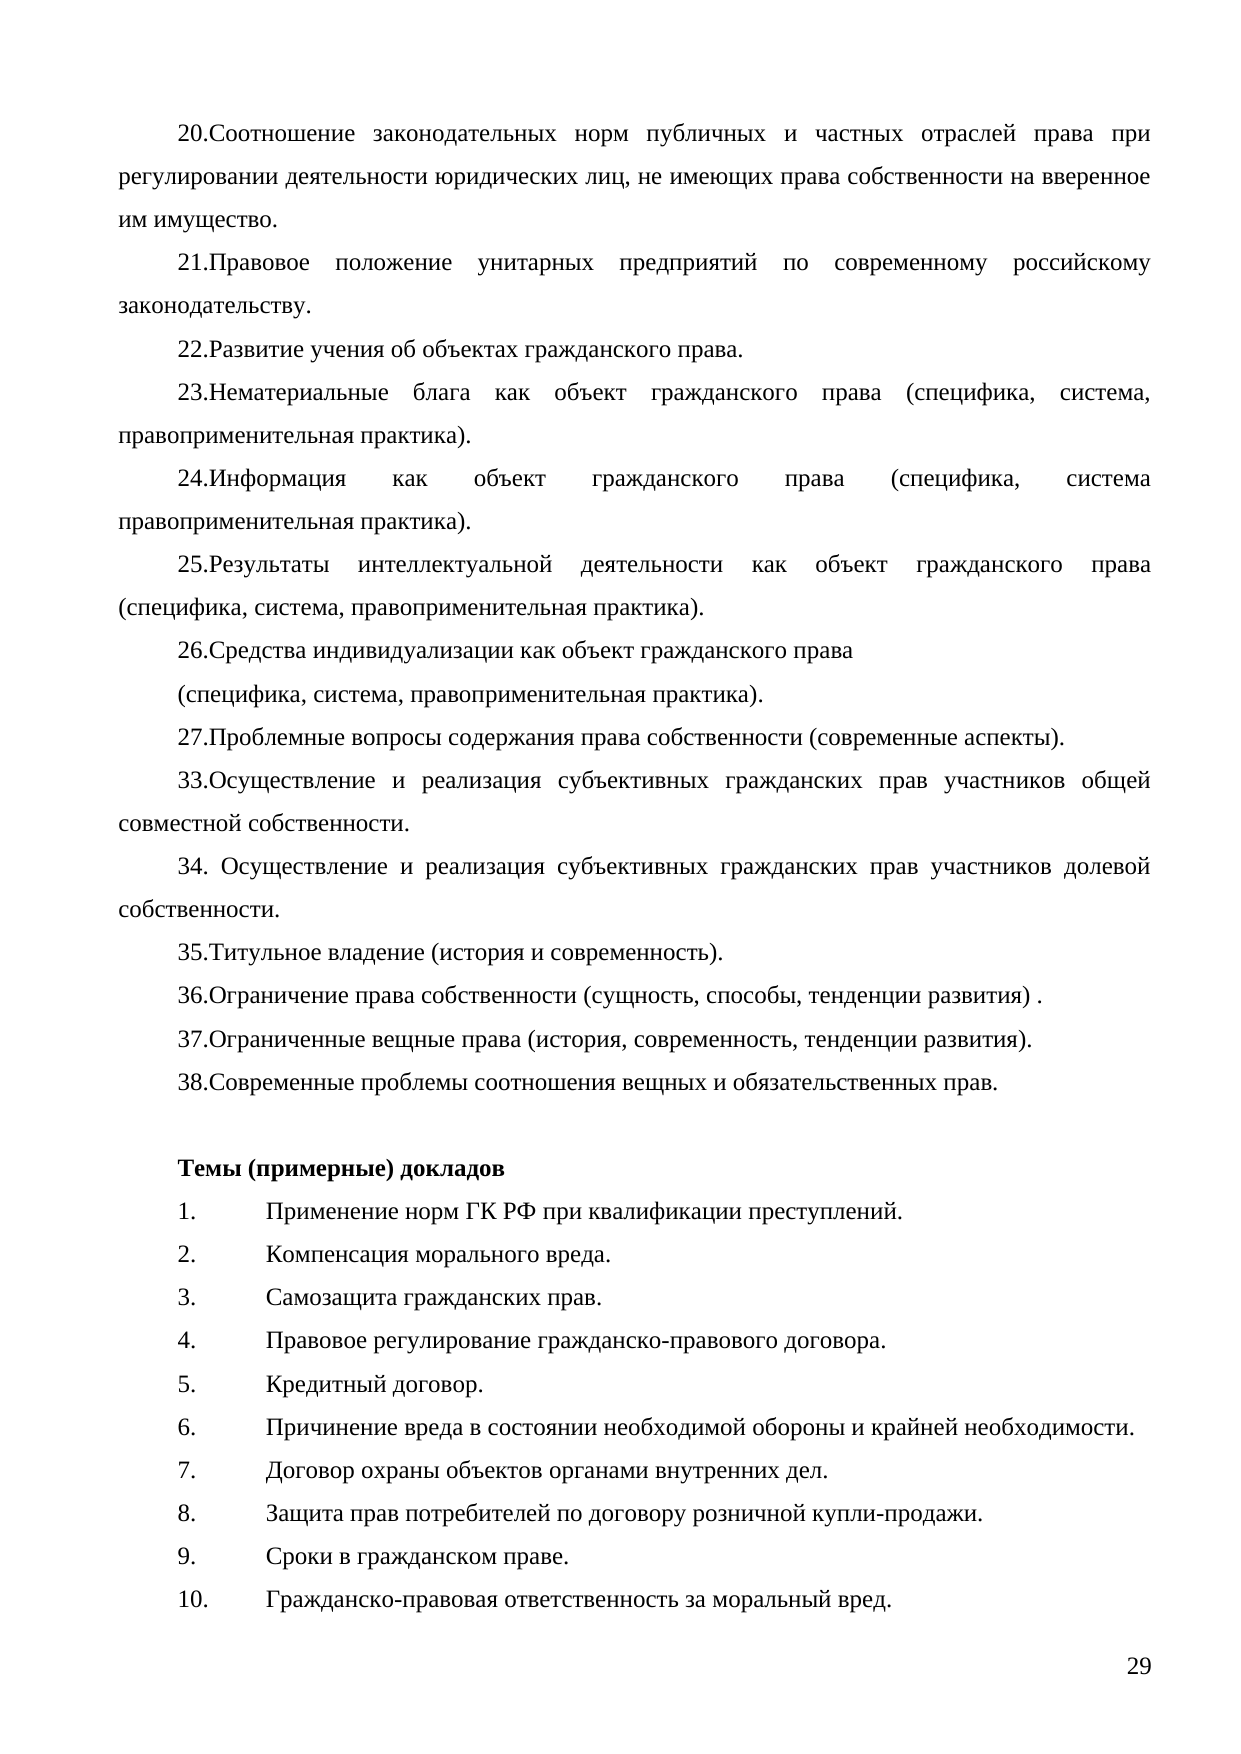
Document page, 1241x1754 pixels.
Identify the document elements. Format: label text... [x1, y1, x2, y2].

text 26.Средства индивидуализации как объект гражданского права [118, 636, 1152, 664]
text 24.Информация как объект гражданского права (специфика, система правоприменительная практика). [118, 463, 1152, 535]
text 1. Применение норм ГК РФ при квалификации преступлений. [118, 1196, 1152, 1225]
text 33.Осуществление и реализация субъективных гражданских прав участников общей совместной собственности. [118, 765, 1152, 837]
text 8. Защита прав потребителей по договору розничной купли-продажи. [118, 1498, 1152, 1527]
text 35.Титульное владение (история и современность). [118, 937, 1152, 966]
text 23.Нематериальные блага как объект гражданского права (специфика, система, правоприменительная практика). [118, 377, 1152, 449]
text 7. Договор охраны объектов органами внутренних дел. [118, 1455, 1152, 1484]
text 36.Ограничение права собственности (сущность, способы, тенденции развития) . [118, 981, 1152, 1009]
text 3. Самозащита гражданских прав. [118, 1282, 1152, 1311]
text 27.Проблемные вопросы содержания права собственности (современные аспекты). [118, 722, 1152, 751]
text 38.Современные проблемы соотношения вещных и обязательственных прав. [118, 1067, 1152, 1096]
text 10. Гражданско-правовая ответственность за моральный вред. [118, 1584, 1152, 1613]
text 4. Правовое регулирование гражданско-правового договора. [118, 1326, 1152, 1354]
text Темы (примерные) докладов [118, 1153, 1152, 1182]
text 6. Причинение вреда в состоянии необходимой обороны и крайней необходимости. [118, 1412, 1152, 1441]
text 25.Результаты интеллектуальной деятельности как объект гражданского права (специфика, система, правоприменительная практика). [118, 549, 1152, 621]
text 34. Осуществление и реализация субъективных гражданских прав участников долевой собственности. [118, 851, 1152, 923]
text (специфика, система, правоприменительная практика). [118, 679, 1152, 707]
text 21.Правовое положение унитарных предприятий по современному российскому законодательству. [118, 247, 1152, 319]
text 2. Компенсация морального вреда. [118, 1239, 1152, 1268]
text 20.Соотношение законодательных норм публичных и частных отраслей права при регулировании деятельности юридических лиц, не имеющих права собственности на вверенное им имущество. [118, 118, 1152, 233]
text 37.Ограниченные вещные права (история, современность, тенденции развития). [118, 1024, 1152, 1052]
text 22.Развитие учения об объектах гражданского права. [118, 334, 1152, 362]
text 9. Сроки в гражданском праве. [118, 1541, 1152, 1570]
text 5. Кредитный договор. [118, 1369, 1152, 1397]
